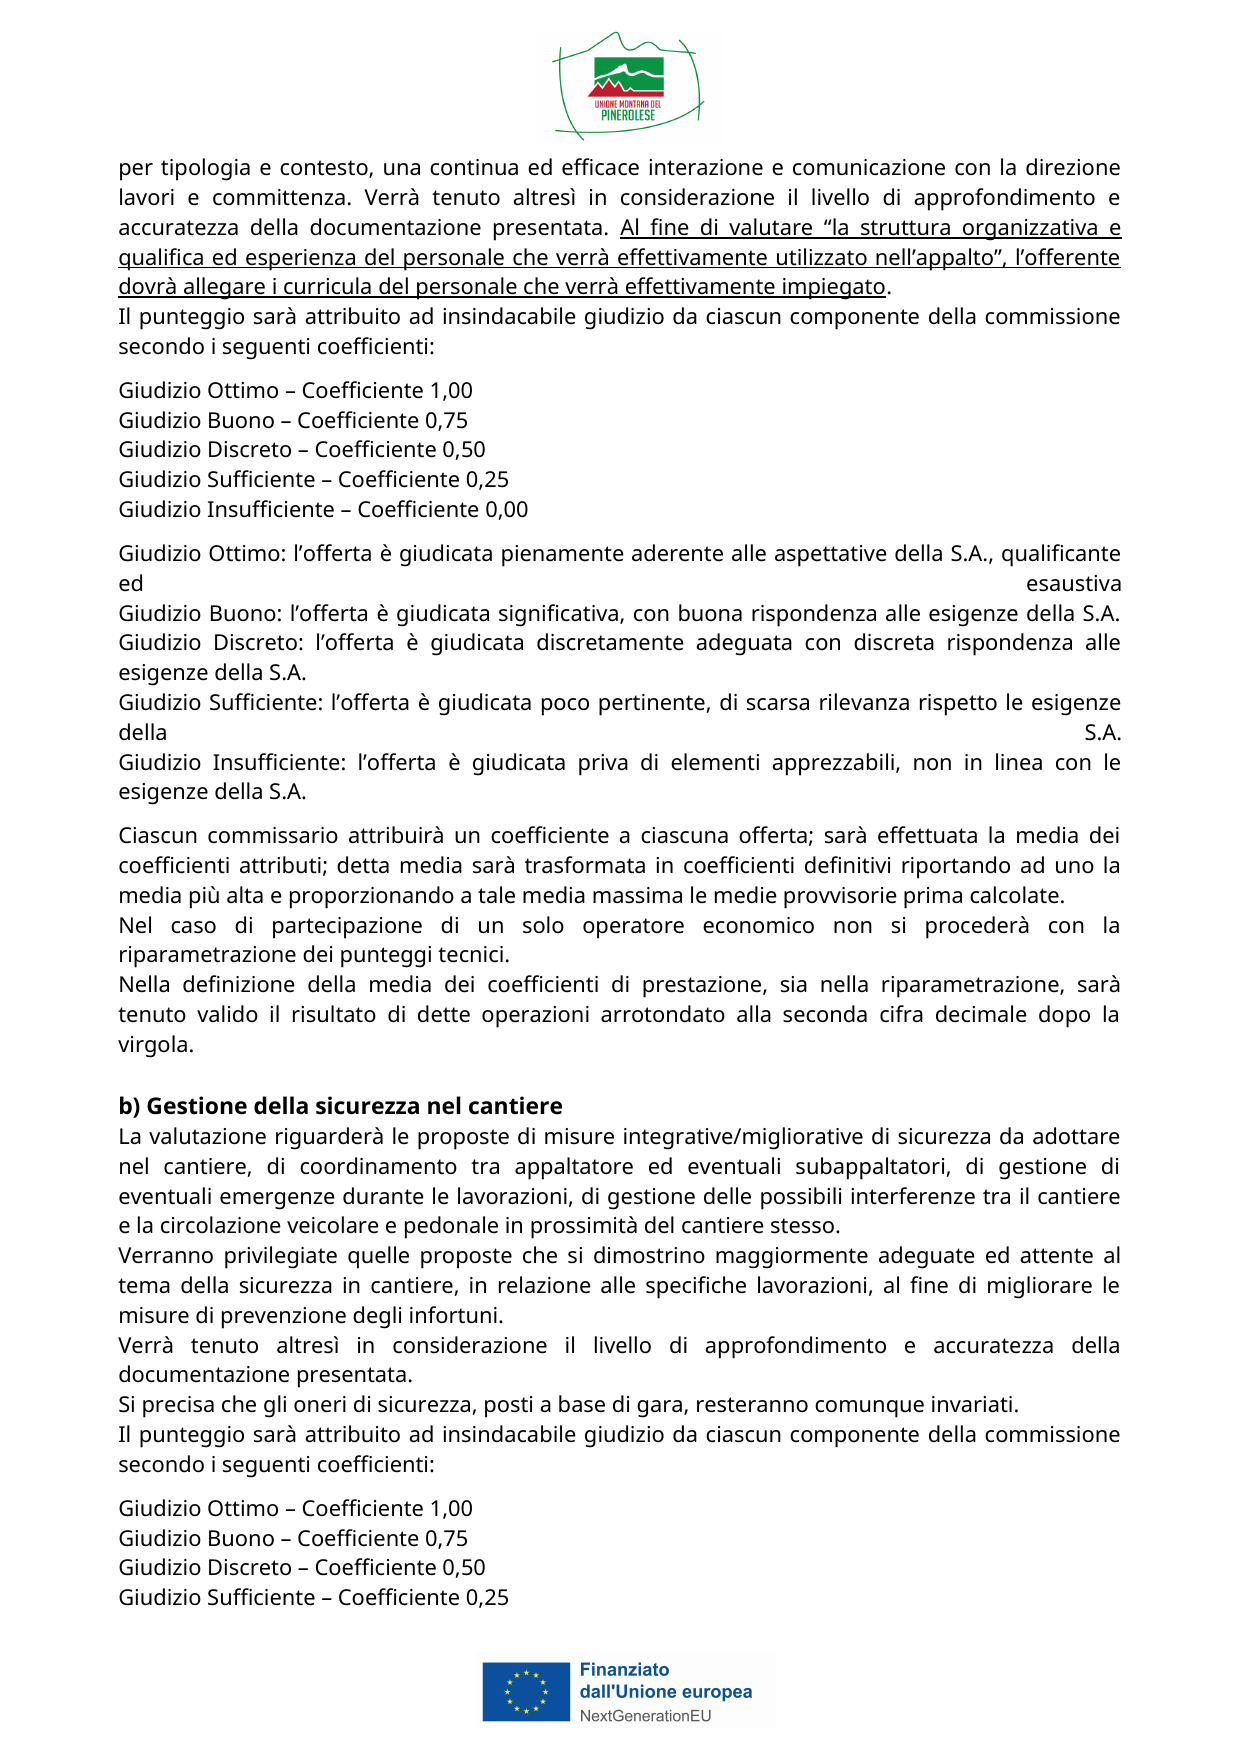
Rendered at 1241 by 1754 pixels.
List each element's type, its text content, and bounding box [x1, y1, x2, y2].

text Giudizio Sufficiente – Coefficiente 0,25 [118, 464, 1122, 494]
text Giudizio Ottimo – Coefficiente 1,00 [118, 375, 1122, 405]
text Giudizio Buono – Coefficiente 0,75 [118, 1523, 1122, 1552]
text Il punteggio sarà attribuito ad insindacabile giudizio da ciascun componente della commissione secondo i seguenti coefficienti: [118, 301, 1122, 361]
text Giudizio Ottimo – Coefficiente 1,00 [118, 1493, 1122, 1523]
text Giudizio Discreto – Coefficiente 0,50 [118, 434, 1122, 464]
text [118, 152, 1122, 301]
text Giudizio Sufficiente – Coefficiente 0,25 [118, 1582, 1122, 1612]
text Giudizio Insufficiente – Coefficiente 0,00 [118, 494, 1122, 524]
text Verrà tenuto altresì in considerazione il livello di approfondimento e accuratezza della documentazione presentata. [118, 1330, 1122, 1389]
text Ciascun commissario attribuirà un coefficiente a ciascuna offerta; sarà effettuata la media dei coefficienti attributi; detta media sarà trasformata in coefficienti definitivi riportando ad uno la media più alta e proporzionando a tale media massima le medie provvisorie prima calcolate. [118, 820, 1122, 910]
text La valutazione riguarderà le proposte di misure integrative/migliorative di sicurezza da adottare nel cantiere, di coordinamento tra appaltatore ed eventuali subappaltatori, di gestione di eventuali emergenze durante le lavorazioni, di gestione delle possibili interferenze tra il cantiere e la circolazione veicolare e pedonale in prossimità del cantiere stesso. [118, 1121, 1122, 1240]
text Nel caso di partecipazione di un solo operatore economico non si procederà con la riparametrazione dei punteggi tecnici. [118, 910, 1122, 969]
text Nella definizione della media dei coefficienti di prestazione, sia nella riparametrazione, sarà tenuto valido il risultato di dette operazioni arrotondato alla seconda cifra decimale dopo la virgola. [118, 969, 1122, 1059]
text b) Gestione della sicurezza nel cantiere [118, 1090, 1122, 1121]
text Si precisa che gli oneri di sicurezza, posti a base di gara, resteranno comunque invariati. [118, 1389, 1122, 1419]
text Giudizio Buono – Coefficiente 0,75 [118, 405, 1122, 434]
text Giudizio Discreto – Coefficiente 0,50 [118, 1552, 1122, 1582]
text Giudizio Ottimo: l’offerta è giudicata pienamente aderente alle aspettative della S.A., qualificante ed esaustiva Giudizio Buono: l’offerta è giudicata significativa, con buona rispondenza alle esigenze della S.A. Giudizio Discreto: l’offerta è giudicata discretamente adeguata con discreta rispondenza alle esigenze della S.A. [118, 538, 1122, 687]
text Giudizio Sufficiente: l’offerta è giudicata poco pertinente, di scarsa rilevanza rispetto le esigenze della S.A. Giudizio Insufficiente: l’offerta è giudicata priva di elementi apprezzabili, non in linea con le esigenze della S.A. [118, 687, 1122, 806]
text Il punteggio sarà attribuito ad insindacabile giudizio da ciascun componente della commissione secondo i seguenti coefficienti: [118, 1419, 1122, 1479]
picture [476, 1653, 776, 1729]
text Verranno privilegiate quelle proposte che si dimostrino maggiormente adeguate ed attente al tema della sicurezza in cantiere, in relazione alle specifiche lavorazioni, al fine di migliorare le misure di prevenzione degli infortuni. [118, 1240, 1122, 1330]
